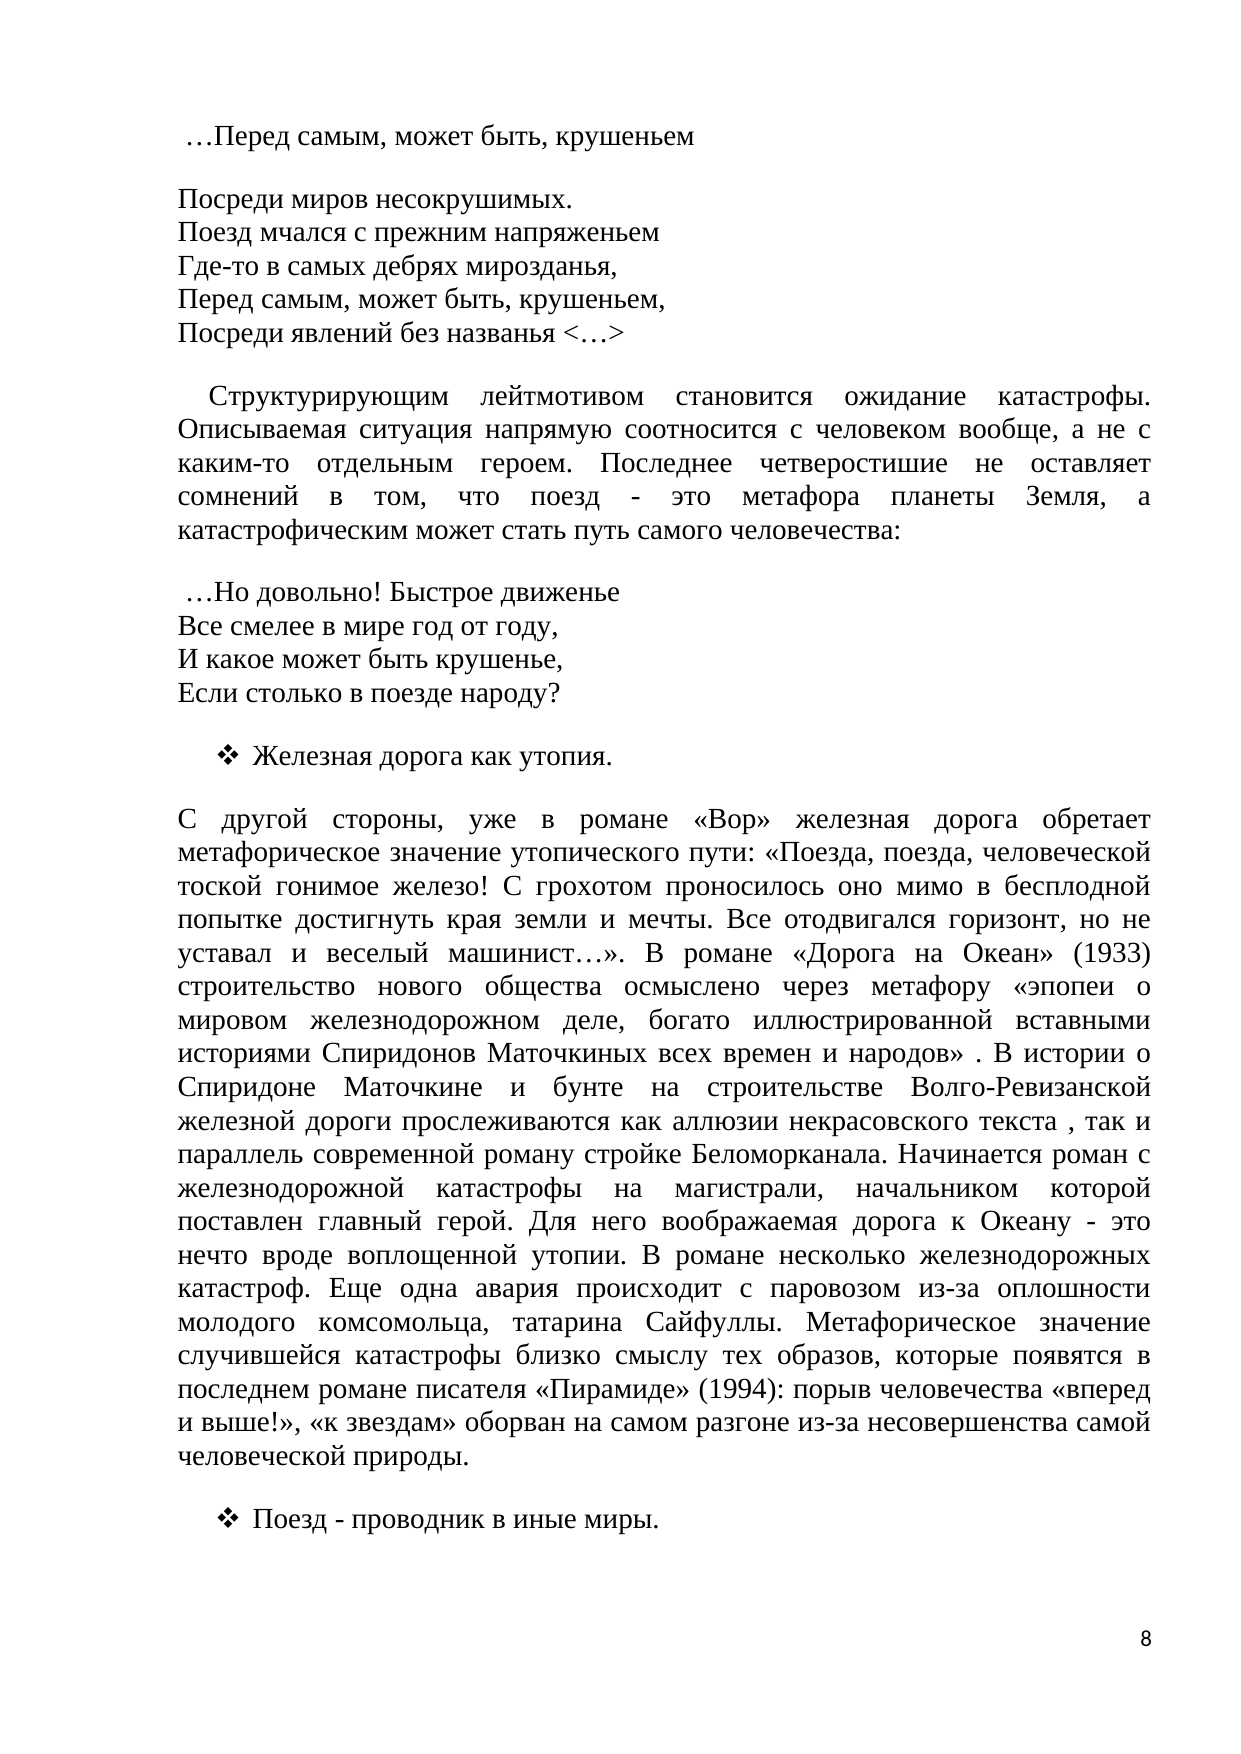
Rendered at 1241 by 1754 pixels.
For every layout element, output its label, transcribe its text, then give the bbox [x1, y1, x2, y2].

text Где-то в самых дебрях мирозданья, [177, 248, 1152, 281]
text Поезд мчался с прежним напряженьем [177, 214, 1152, 248]
list Поезд - проводник в иные миры. [215, 1501, 1152, 1534]
text С другой стороны, уже в романе «Вор» железная дорога обретает метафорическое значение утопического пути: «Поезда, поезда, человеческой тоской гонимое железо! С грохотом проносилось оно мимо в бесплодной попытке достигнуть края земли и мечты. Все отодвигался горизонт, но не уставал и веселый машинист…». В романе «Дорога на Океан» (1933) строительство нового общества осмыслено через метафору «эпопеи о мировом железнодорожном деле, богато иллюстрированной вставными историями Спиридонов Маточкиных всех времен и народов» . В истории о Спиридоне Маточкине и бунте на строительстве Волго-Ревизанской железной дороги прослеживаются как аллюзии некрасовского текста , так и параллель современной роману стройке Беломорканала. Начинается роман с железнодорожной катастрофы на магистрали, начальником которой поставлен главный герой. Для него воображаемая дорога к Океану - это нечто вроде воплощенной утопии. В романе несколько железнодорожных катастроф. Еще одна авария происходит с паровозом из-за оплошности молодого комсомольца, татарина Сайфуллы. Метафорическое значение случившейся катастрофы близко смыслу тех образов, которые появятся в последнем романе писателя «Пирамиде» (1994): порыв человечества «вперед и выше!», «к звездам» оборван на самом разгоне из-за несовершенства самой человеческой природы. [177, 801, 1152, 1472]
text Если столько в поезде народу? [177, 675, 1152, 709]
text Посреди миров несокрушимых. [177, 181, 1152, 214]
text И какое может быть крушенье, [177, 642, 1152, 675]
text Все смелее в мире год от году, [177, 608, 1152, 642]
text Посреди явлений без названья <…> [177, 315, 1152, 348]
text Структурирующим лейтмотивом становится ожидание катастрофы. Описываемая ситуация напрямую соотносится с человеком вообще, а не с каким-то отдельным героем. Последнее четверостишие не оставляет сомнений в том, что поезд - это метафора планеты Земля, а катастрофическим может стать путь самого человечества: [177, 378, 1152, 545]
list Железная дорога как утопия. [215, 738, 1152, 772]
text …Но довольно! Быстрое движенье [177, 574, 1152, 608]
text Перед самым, может быть, крушеньем, [177, 281, 1152, 315]
text …Перед самым, может быть, крушеньем [177, 118, 1152, 152]
